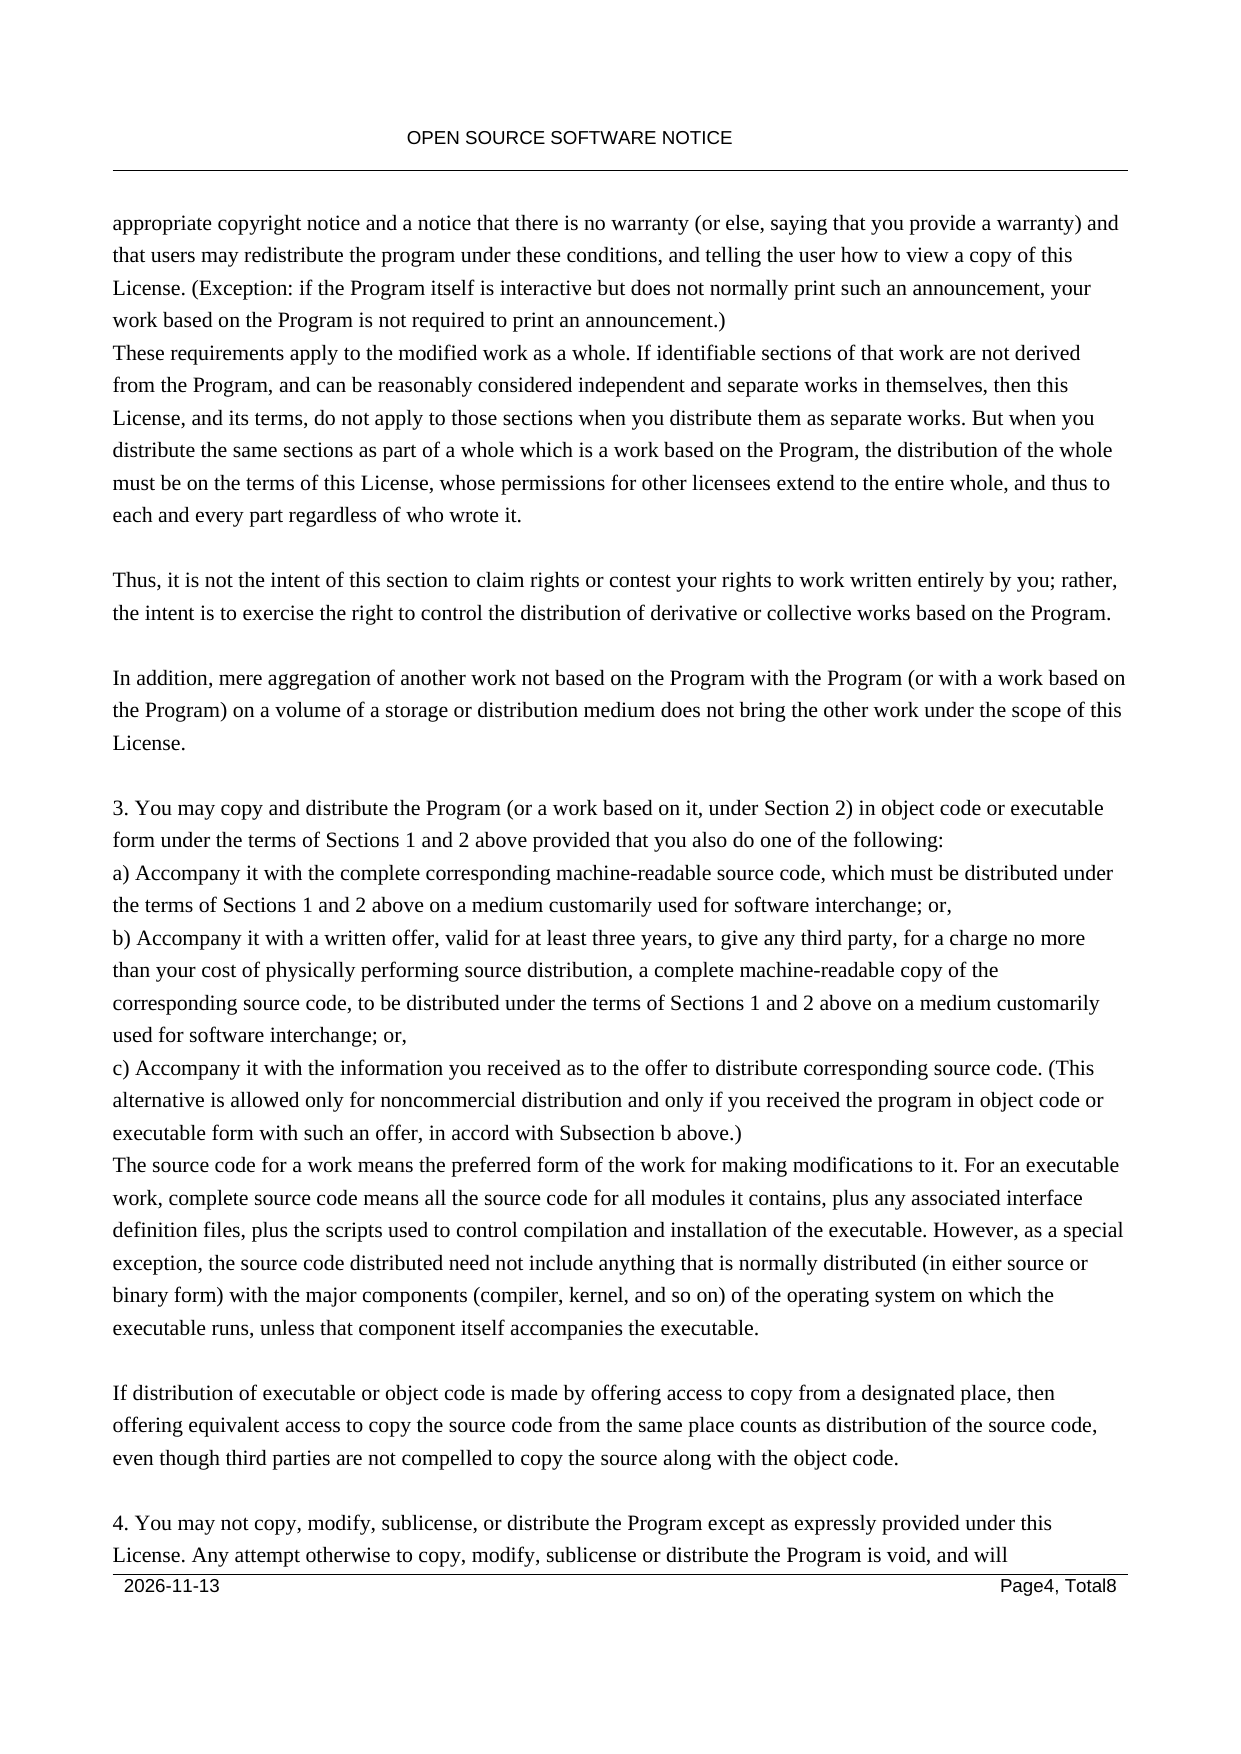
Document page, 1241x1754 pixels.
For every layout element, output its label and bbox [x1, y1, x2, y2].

text [112, 206, 1128, 1571]
